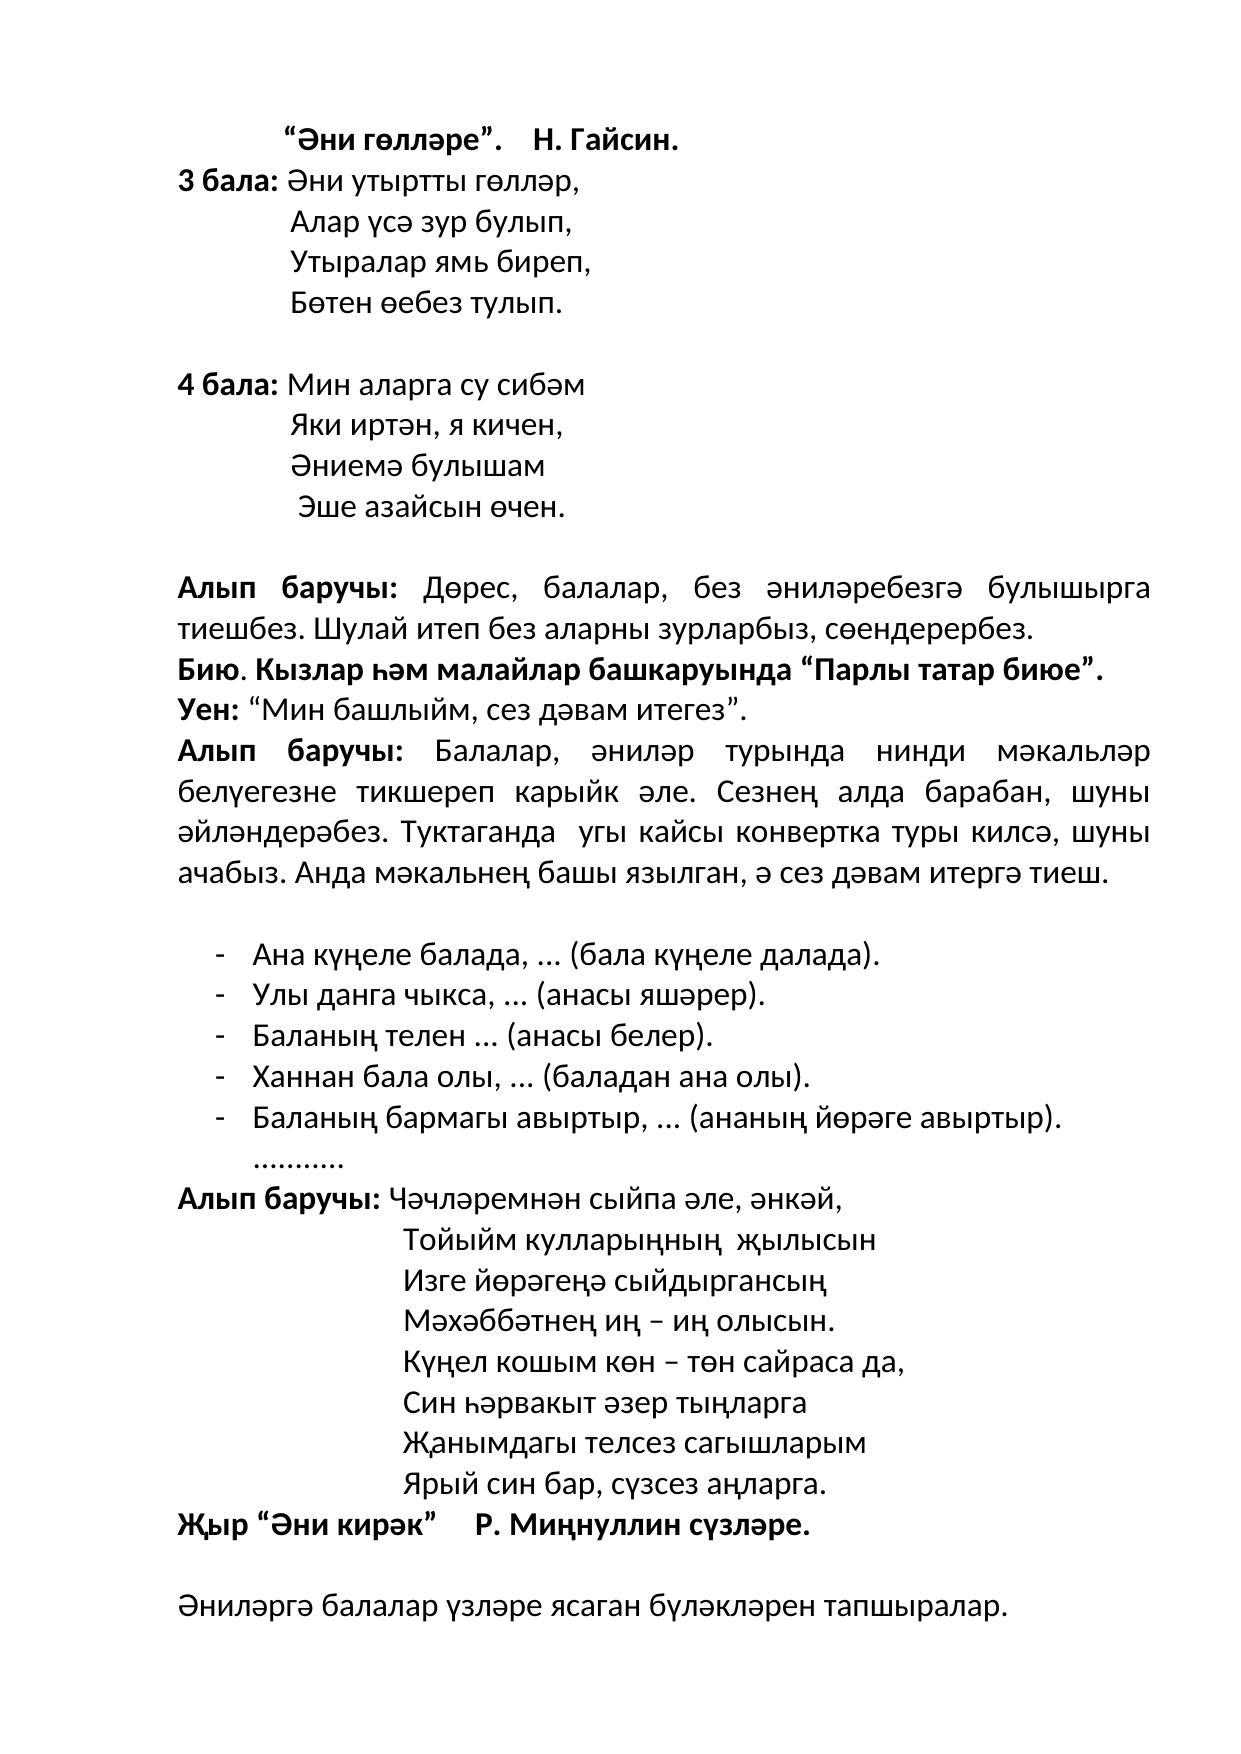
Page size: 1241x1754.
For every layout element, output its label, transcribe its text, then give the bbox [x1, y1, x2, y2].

text Җанымдагы телсез сагышларым [252, 1421, 1152, 1462]
text Тойыйм кулларыңның җылысын [252, 1218, 1152, 1258]
text Изге йөрәгеңә сыйдыргансың [252, 1258, 1152, 1299]
list Улы данга чыкса, ... (анасы яшәрер). [215, 973, 1152, 1014]
text “Әни гөлләре”. Н. Гайсин. [177, 118, 1152, 159]
text 4 бала: Мин аларга су сибәм [177, 362, 1152, 403]
text Син һәрвакыт әзер тыңларга [252, 1381, 1152, 1421]
text Бөтен өебез тулып. [177, 281, 1152, 322]
text Алар үсә зур булып, [177, 199, 1152, 240]
text Әниемә булышам [177, 444, 1152, 485]
text Җыр “Әни кирәк” Р. Миңнуллин сүзләре. [177, 1503, 1152, 1544]
list Ханнан бала олы, ... (баладан ана олы). [215, 1055, 1152, 1096]
text Утыралар ямь биреп, [177, 240, 1152, 281]
text ........... [252, 1136, 1152, 1177]
text Эше азайсын өчен. [177, 485, 1152, 525]
text Алып баручы: Дөрес, балалар, без әниләребезгә булышырга тиешбез. Шулай итеп без аларны зурларбыз, сөендерербез. [177, 566, 1152, 648]
text Күңел кошым көн – төн сайраса да, [252, 1340, 1152, 1381]
text Бию. Кызлар һәм малайлар башкаруында “Парлы татар биюе”. [177, 648, 1152, 688]
text Ярый син бар, сүзсез аңларга. [252, 1462, 1152, 1503]
text Мәхәббәтнең иң – иң олысын. [252, 1299, 1152, 1340]
text Алып баручы: Балалар, әниләр турында нинди мәкальләр белүегезне тикшереп карыйк әле. Сезнең алда барабан, шуны әйләндерәбез. Туктаганда угы кайсы конвертка туры килсә, шуны ачабыз. Анда мәкальнең башы язылган, ә сез дәвам итергә тиеш. [177, 729, 1152, 892]
list Ана күңеле балада, ... (бала күңеле далада). [215, 933, 1152, 973]
text 3 бала: Әни утыртты гөлләр, [177, 159, 1152, 199]
list Баланың телен ... (анасы белер). [215, 1014, 1152, 1055]
text Яки иртән, я кичен, [177, 403, 1152, 444]
text Алып баручы: Чәчләремнән сыйпа әле, әнкәй, [177, 1177, 1152, 1218]
list Баланың бармагы авыртыр, ... (ананың йөрәге авыртыр). [215, 1096, 1152, 1136]
text Әниләргә балалар үзләре ясаган бүләкләрен тапшыралар. [177, 1584, 1152, 1625]
text Уен: “Мин башлыйм, сез дәвам итегез”. [177, 688, 1152, 729]
